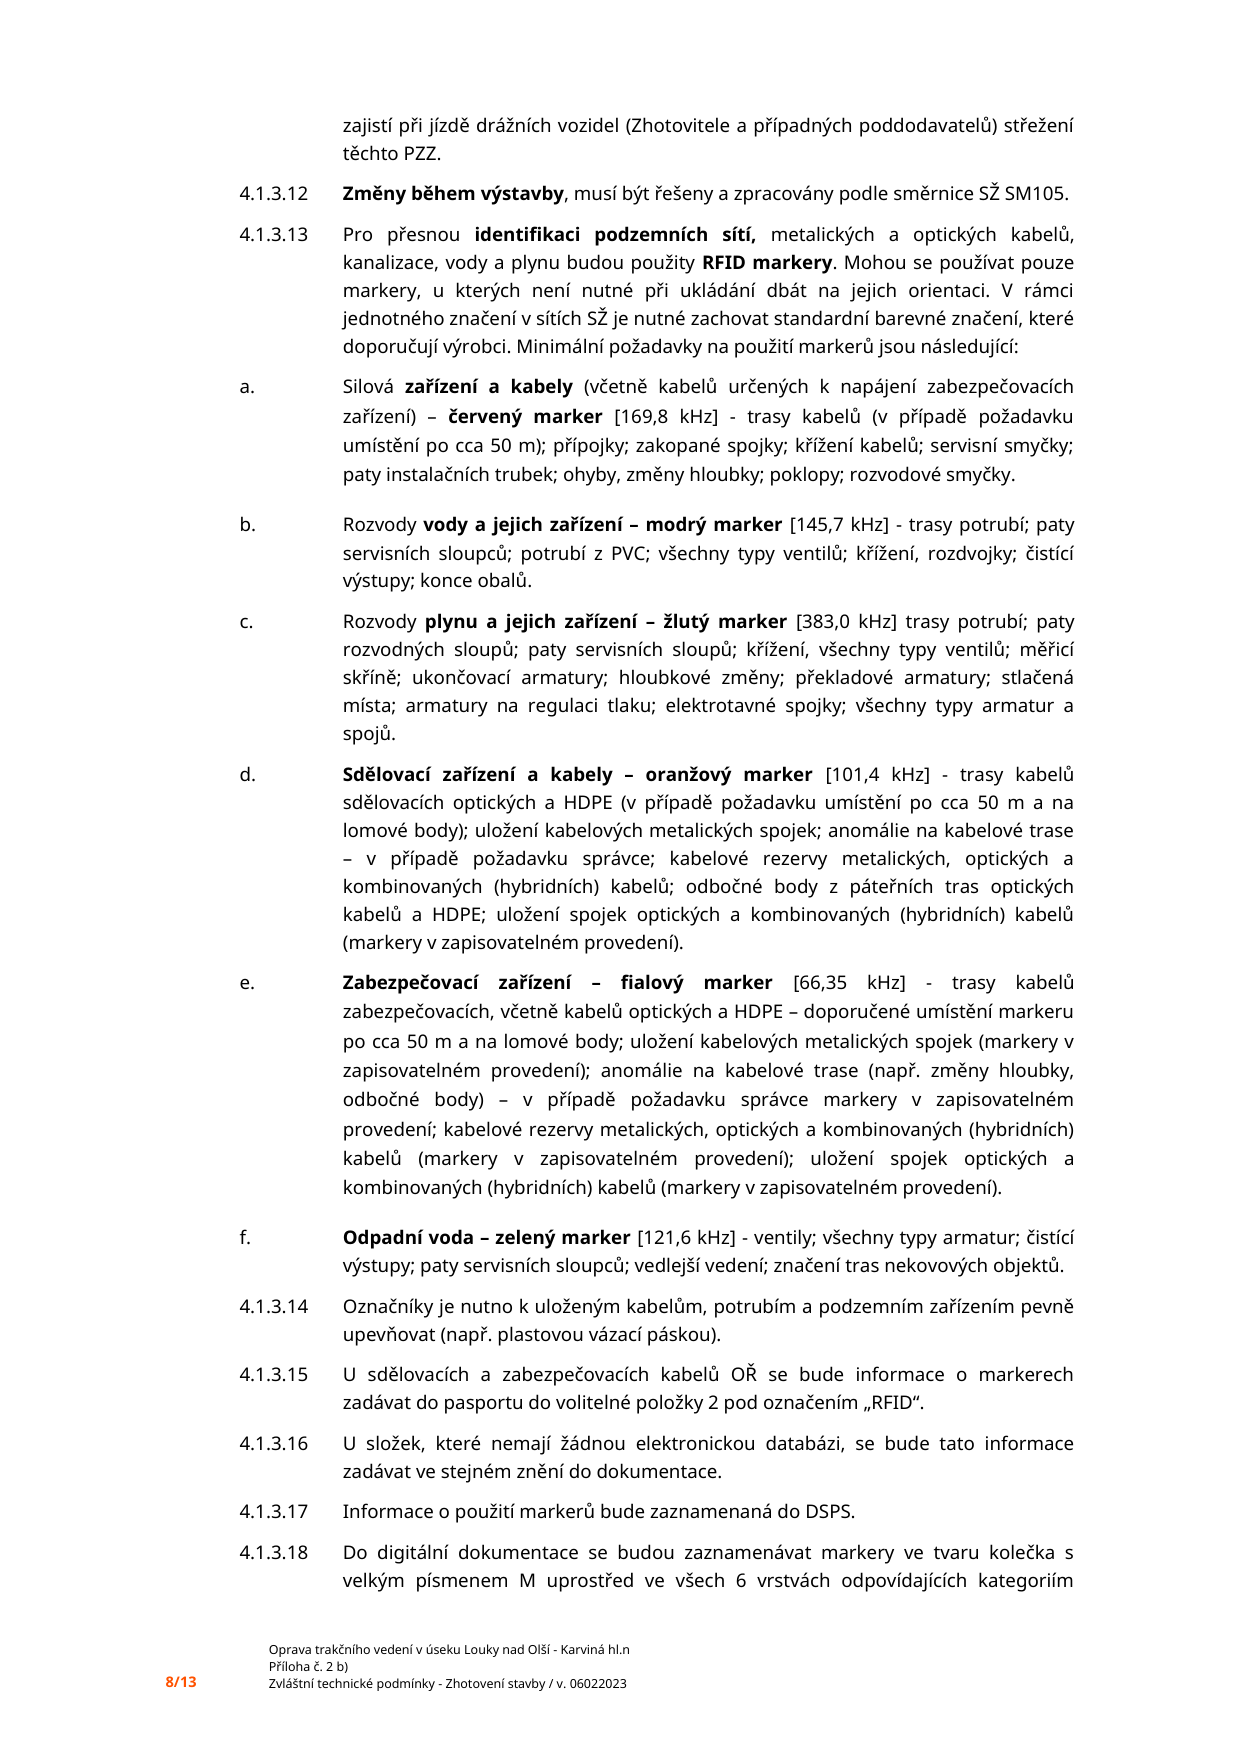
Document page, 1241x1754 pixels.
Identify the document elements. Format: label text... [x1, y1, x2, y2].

text U složek, které nemají žádnou elektronickou databázi, se bude tato informace zadávat ve stejném znění do dokumentace. [239, 1430, 1075, 1484]
list Sdělovací zařízení a kabely – oranžový marker [101,4 kHz] - trasy kabelů sdělovacích optických a HDPE (v případě požadavku umístění po cca 50 m a na lomové body); uložení kabelových metalických spojek; anomálie na kabelové trase – v případě požadavku správce; kabelové rezervy metalických, optických a kombinovaných (hybridních) kabelů; odbočné body z páteřních tras optických kabelů a HDPE; uložení spojek optických a kombinovaných (hybridních) kabelů (markery v zapisovatelném provedení). [239, 761, 1075, 954]
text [239, 112, 1075, 166]
list Rozvody plynu a jejich zařízení – žlutý marker [383,0 kHz] trasy potrubí; paty rozvodných sloupů; paty servisních sloupů; křížení, všechny typy ventilů; měřicí skříně; ukončovací armatury; hloubkové změny; překladové armatury; stlačená místa; armatury na regulaci tlaku; elektrotavné spojky; všechny typy armatur a spojů. [239, 608, 1075, 746]
list Rozvody vody a jejich zařízení – modrý marker [145,7 kHz] - trasy potrubí; paty servisních sloupců; potrubí z PVC; všechny typy ventilů; křížení, rozdvojky; čistící výstupy; konce obalů. [239, 512, 1075, 593]
text Pro přesnou identifikaci podzemních sítí, metalických a optických kabelů, kanalizace, vody a plynu budou použity RFID markery. Mohou se používat pouze markery, u kterých není nutné při ukládání dbát na jejich orientaci. V rámci jednotného značení v sítích SŽ je nutné zachovat standardní barevné značení, které doporučují výrobci. Minimální požadavky na použití markerů jsou následující: [239, 221, 1075, 359]
text Označníky je nutno k uloženým kabelům, potrubím a podzemním zařízením pevně upevňovat (např. plastovou vázací páskou). [239, 1293, 1075, 1347]
list Silová zařízení a kabely (včetně kabelů určených k napájení zabezpečovacích zařízení) – červený marker [169,8 kHz] - trasy kabelů (v případě požadavku umístění po cca 50 m); přípojky; zakopané spojky; křížení kabelů; servisní smyčky; paty instalačních trubek; ohyby, změny hloubky; poklopy; rozvodové smyčky. [239, 374, 1075, 487]
text Změny během výstavby, musí být řešeny a zpracovány podle směrnice SŽ SM105. [239, 181, 1075, 206]
list Odpadní voda – zelený marker [121,6 kHz] - ventily; všechny typy armatur; čistící výstupy; paty servisních sloupců; vedlejší vedení; značení tras nekovových objektů. [239, 1224, 1075, 1278]
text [239, 1539, 1075, 1593]
list Zabezpečovací zařízení – fialový marker [66,35 kHz] - trasy kabelů zabezpečovacích, včetně kabelů optických a HDPE – doporučené umístění markeru po cca 50 m a na lomové body; uložení kabelových metalických spojek (markery v zapisovatelném provedení); anomálie na kabelové trase (např. změny hloubky, odbočné body) – v případě požadavku správce markery v zapisovatelném provedení; kabelové rezervy metalických, optických a kombinovaných (hybridních) kabelů (markery v zapisovatelném provedení); uložení spojek optických a kombinovaných (hybridních) kabelů (markery v zapisovatelném provedení). [239, 969, 1075, 1200]
text U sdělovacích a zabezpečovacích kabelů OŘ se bude informace o markerech zadávat do pasportu do volitelné položky 2 pod označením „RFID“. [239, 1362, 1075, 1415]
text Informace o použití markerů bude zaznamenaná do DSPS. [239, 1499, 1075, 1524]
